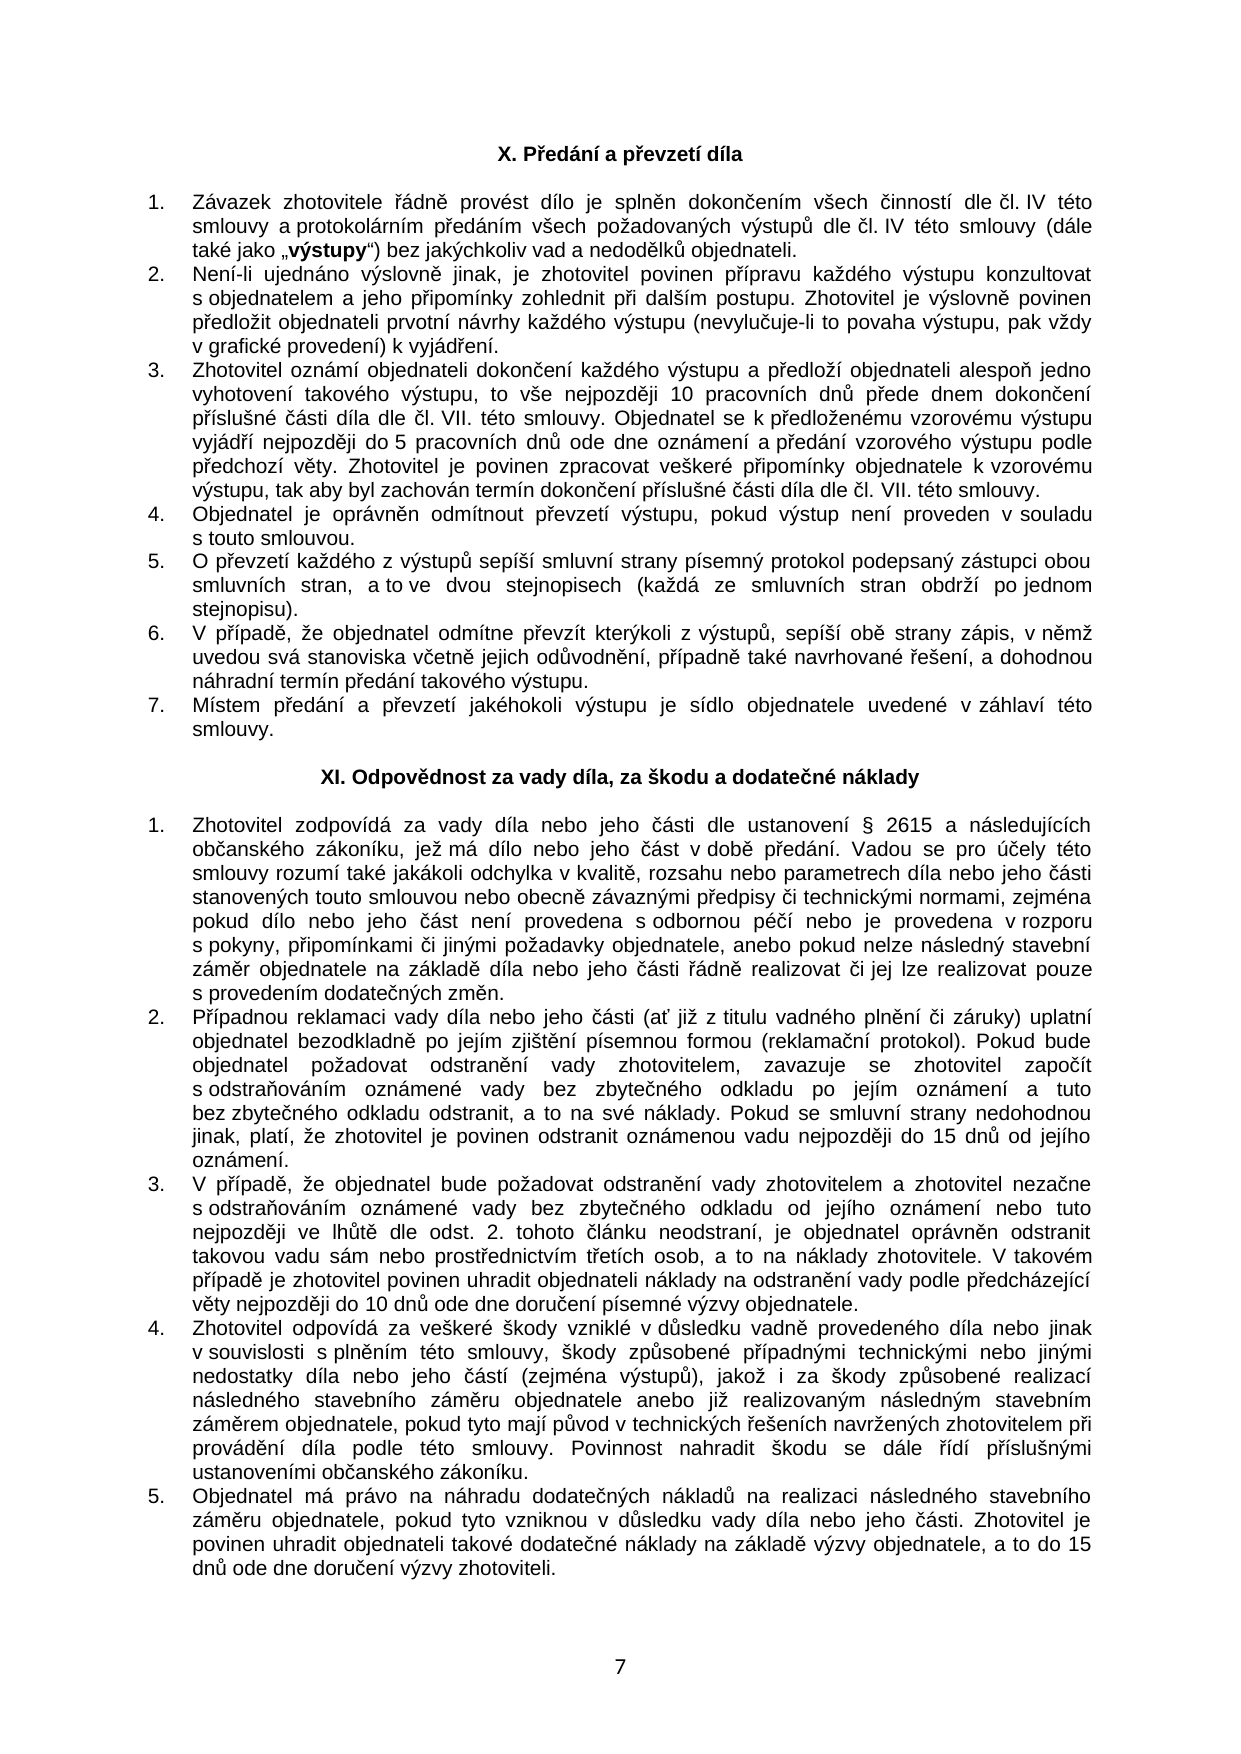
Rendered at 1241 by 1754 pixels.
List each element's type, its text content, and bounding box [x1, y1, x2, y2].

list Zhotovitel oznámí objednateli dokončení každého výstupu a předloží objednateli alespoň jedno vyhotovení takového výstupu, to vše nejpozději 10 pracovních dnů přede dnem dokončení příslušné části díla dle čl. VII. této smlouvy. Objednatel se k předloženému vzorovému výstupu vyjádří nejpozději do 5 pracovních dnů ode dne oznámení a předání vzorového výstupu podle předchozí věty. Zhotovitel je povinen zpracovat veškeré připomínky objednatele k vzorovému výstupu, tak aby byl zachován termín dokončení příslušné části díla dle čl. VII. této smlouvy. [148, 358, 1092, 501]
list Zhotovitel zodpovídá za vady díla nebo jeho části dle ustanovení § 2615 a následujících občanského zákoníku, jež má dílo nebo jeho část v době předání. Vadou se pro účely této smlouvy rozumí také jakákoli odchylka v kvalitě, rozsahu nebo parametrech díla nebo jeho části stanovených touto smlouvou nebo obecně závaznými předpisy či technickými normami, zejména pokud dílo nebo jeho část není provedena s odbornou péčí nebo je provedena v rozporu s pokyny, připomínkami či jinými požadavky objednatele, anebo pokud nelze následný stavební záměr objednatele na základě díla nebo jeho části řádně realizovat či jej lze realizovat pouze s provedením dodatečných změn. [148, 813, 1092, 1004]
list Není-li ujednáno výslovně jinak, je zhotovitel povinen přípravu každého výstupu konzultovat s objednatelem a jeho připomínky zohlednit při dalším postupu. Zhotovitel je výslovně povinen předložit objednateli prvotní návrhy každého výstupu (nevylučuje-li to povaha výstupu, pak vždy v grafické provedení) k vyjádření. [148, 262, 1092, 358]
text X. Předání a převzetí díla [148, 142, 1092, 166]
list Objednatel je oprávněn odmítnout převzetí výstupu, pokud výstup není proveden v souladu s touto smlouvou. [148, 501, 1092, 549]
list Objednatel má právo na náhradu dodatečných nákladů na realizaci následného stavebního záměru objednatele, pokud tyto vzniknou v důsledku vady díla nebo jeho části. Zhotovitel je povinen uhradit objednateli takové dodatečné náklady na základě výzvy objednatele, a to do 15 dnů ode dne doručení výzvy zhotoviteli. [148, 1484, 1092, 1579]
list V případě, že objednatel odmítne převzít kterýkoli z výstupů, sepíší obě strany zápis, v němž uvedou svá stanoviska včetně jejich odůvodnění, případně také navrhované řešení, a dohodnou náhradní termín předání takového výstupu. [148, 621, 1092, 693]
list Případnou reklamaci vady díla nebo jeho části (ať již z titulu vadného plnění či záruky) uplatní objednatel bezodkladně po jejím zjištění písemnou formou (reklamační protokol). Pokud bude objednatel požadovat odstranění vady zhotovitelem, zavazuje se zhotovitel započít s odstraňováním oznámené vady bez zbytečného odkladu po jejím oznámení a tuto bez zbytečného odkladu odstranit, a to na své náklady. Pokud se smluvní strany nedohodnou jinak, platí, že zhotovitel je povinen odstranit oznámenou vadu nejpozději do 15 dnů od jejího oznámení. [148, 1004, 1092, 1172]
list Zhotovitel odpovídá za veškeré škody vzniklé v důsledku vadně provedeného díla nebo jinak v souvislosti s plněním této smlouvy, škody způsobené případnými technickými nebo jinými nedostatky díla nebo jeho částí (zejména výstupů), jakož i za škody způsobené realizací následného stavebního záměru objednatele anebo již realizovaným následným stavebním záměrem objednatele, pokud tyto mají původ v technických řešeních navržených zhotovitelem při provádění díla podle této smlouvy. Povinnost nahradit škodu se dále řídí příslušnými ustanoveními občanského zákoníku. [148, 1316, 1092, 1484]
list O převzetí každého z výstupů sepíší smluvní strany písemný protokol podepsaný zástupci obou smluvních stran, a to ve dvou stejnopisech (každá ze smluvních stran obdrží po jednom stejnopisu). [148, 549, 1092, 621]
list Místem předání a převzetí jakéhokoli výstupu je sídlo objednatele uvedené v záhlaví této smlouvy. [148, 693, 1092, 741]
list V případě, že objednatel bude požadovat odstranění vady zhotovitelem a zhotovitel nezačne s odstraňováním oznámené vady bez zbytečného odkladu od jejího oznámení nebo tuto nejpozději ve lhůtě dle odst. 2. tohoto článku neodstraní, je objednatel oprávněn odstranit takovou vadu sám nebo prostřednictvím třetích osob, a to na náklady zhotovitele. V takovém případě je zhotovitel povinen uhradit objednateli náklady na odstranění vady podle předcházející věty nejpozději do 10 dnů ode dne doručení písemné výzvy objednatele. [148, 1172, 1092, 1316]
list Závazek zhotovitele řádně provést dílo je splněn dokončením všech činností dle čl. IV této smlouvy a protokolárním předáním všech požadovaných výstupů dle čl. IV této smlouvy (dále také jako „výstupy“) bez jakýchkoliv vad a nedodělků objednateli. [148, 190, 1092, 262]
text XI. Odpovědnost za vady díla, za škodu a dodatečné náklady [148, 765, 1092, 789]
